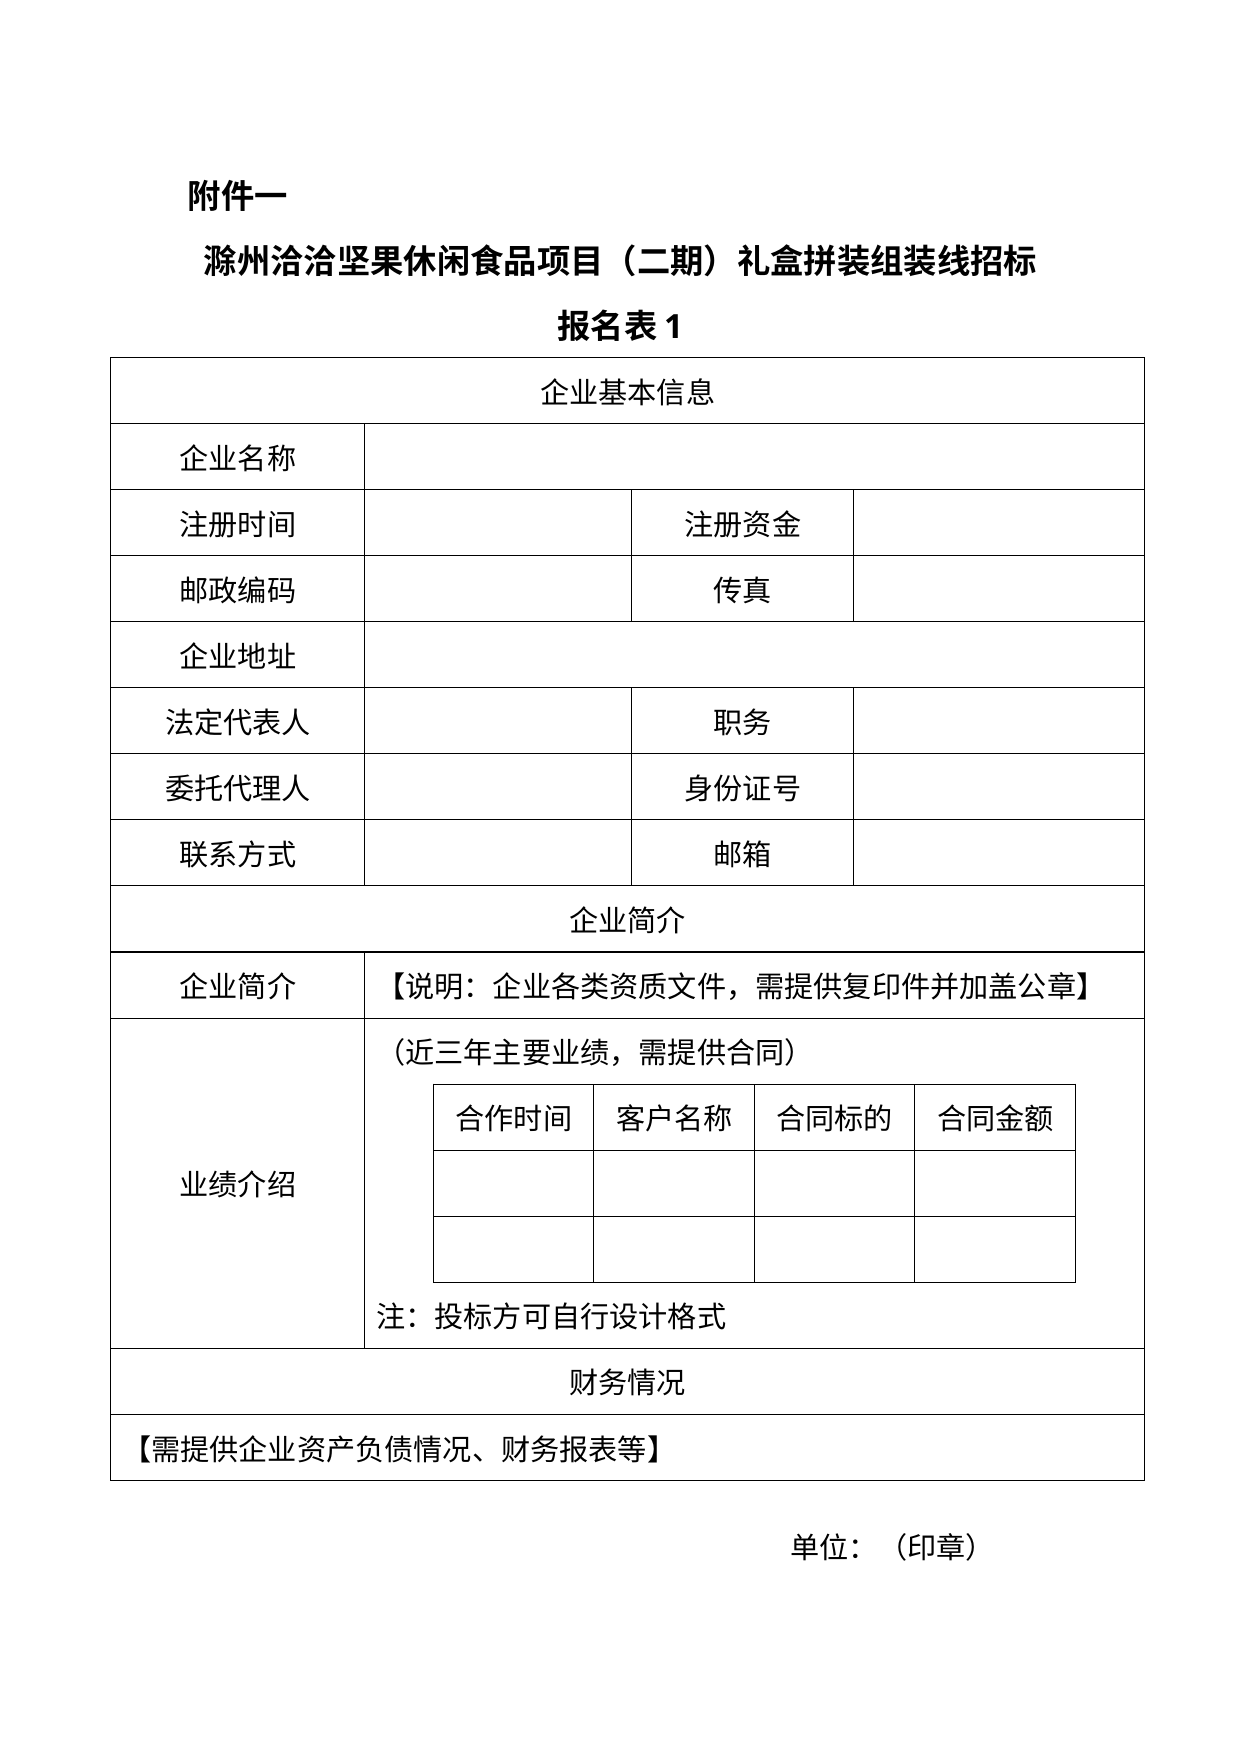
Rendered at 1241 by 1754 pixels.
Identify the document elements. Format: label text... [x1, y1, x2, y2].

table_cell 法定代表人 [111, 688, 364, 753]
table_cell [854, 754, 1144, 819]
table_cell 企业简介 [111, 886, 1144, 951]
table_cell [365, 556, 631, 621]
text 单位：（印章） [187, 1513, 994, 1578]
table_cell 邮政编码 [111, 556, 364, 621]
table_cell 【需提供企业资产负债情况、财务报表等】 [111, 1415, 1144, 1480]
table_cell 职务 [632, 688, 853, 753]
table_cell 注册资金 [632, 490, 853, 555]
table_cell [854, 820, 1144, 885]
table_cell [365, 820, 631, 885]
table_cell [854, 556, 1144, 621]
table_cell [365, 688, 631, 753]
table_cell [365, 424, 1144, 489]
table_cell 传真 [632, 556, 853, 621]
table_cell 邮箱 [632, 820, 853, 885]
table_cell 财务情况 [111, 1349, 1144, 1414]
text 附件一 [187, 162, 1053, 227]
table_cell 【说明：企业各类资质文件，需提供复印件并加盖公章】 [365, 953, 1144, 1017]
table_cell 委托代理人 [111, 754, 364, 819]
table_header 企业基本信息 [111, 358, 1144, 423]
table_cell 注册时间 [111, 490, 364, 555]
table_cell [854, 490, 1144, 555]
table_cell 企业简介 [111, 953, 364, 1017]
table_cell （近三年主要业绩，需提供合同） 注：投标方可自行设计格式 [365, 1019, 1144, 1348]
table_cell [365, 622, 1144, 687]
table_cell 企业地址 [111, 622, 364, 687]
table_cell 联系方式 [111, 820, 364, 885]
table_cell [854, 688, 1144, 753]
table_cell [365, 490, 631, 555]
text 滁州洽洽坚果休闲食品项目（二期）礼盒拼装组装线招标报名表1 [187, 227, 1053, 357]
table_cell [365, 754, 631, 819]
table_cell 企业名称 [111, 424, 364, 489]
table_cell 业绩介绍 [111, 1019, 364, 1348]
table_cell 身份证号 [632, 754, 853, 819]
